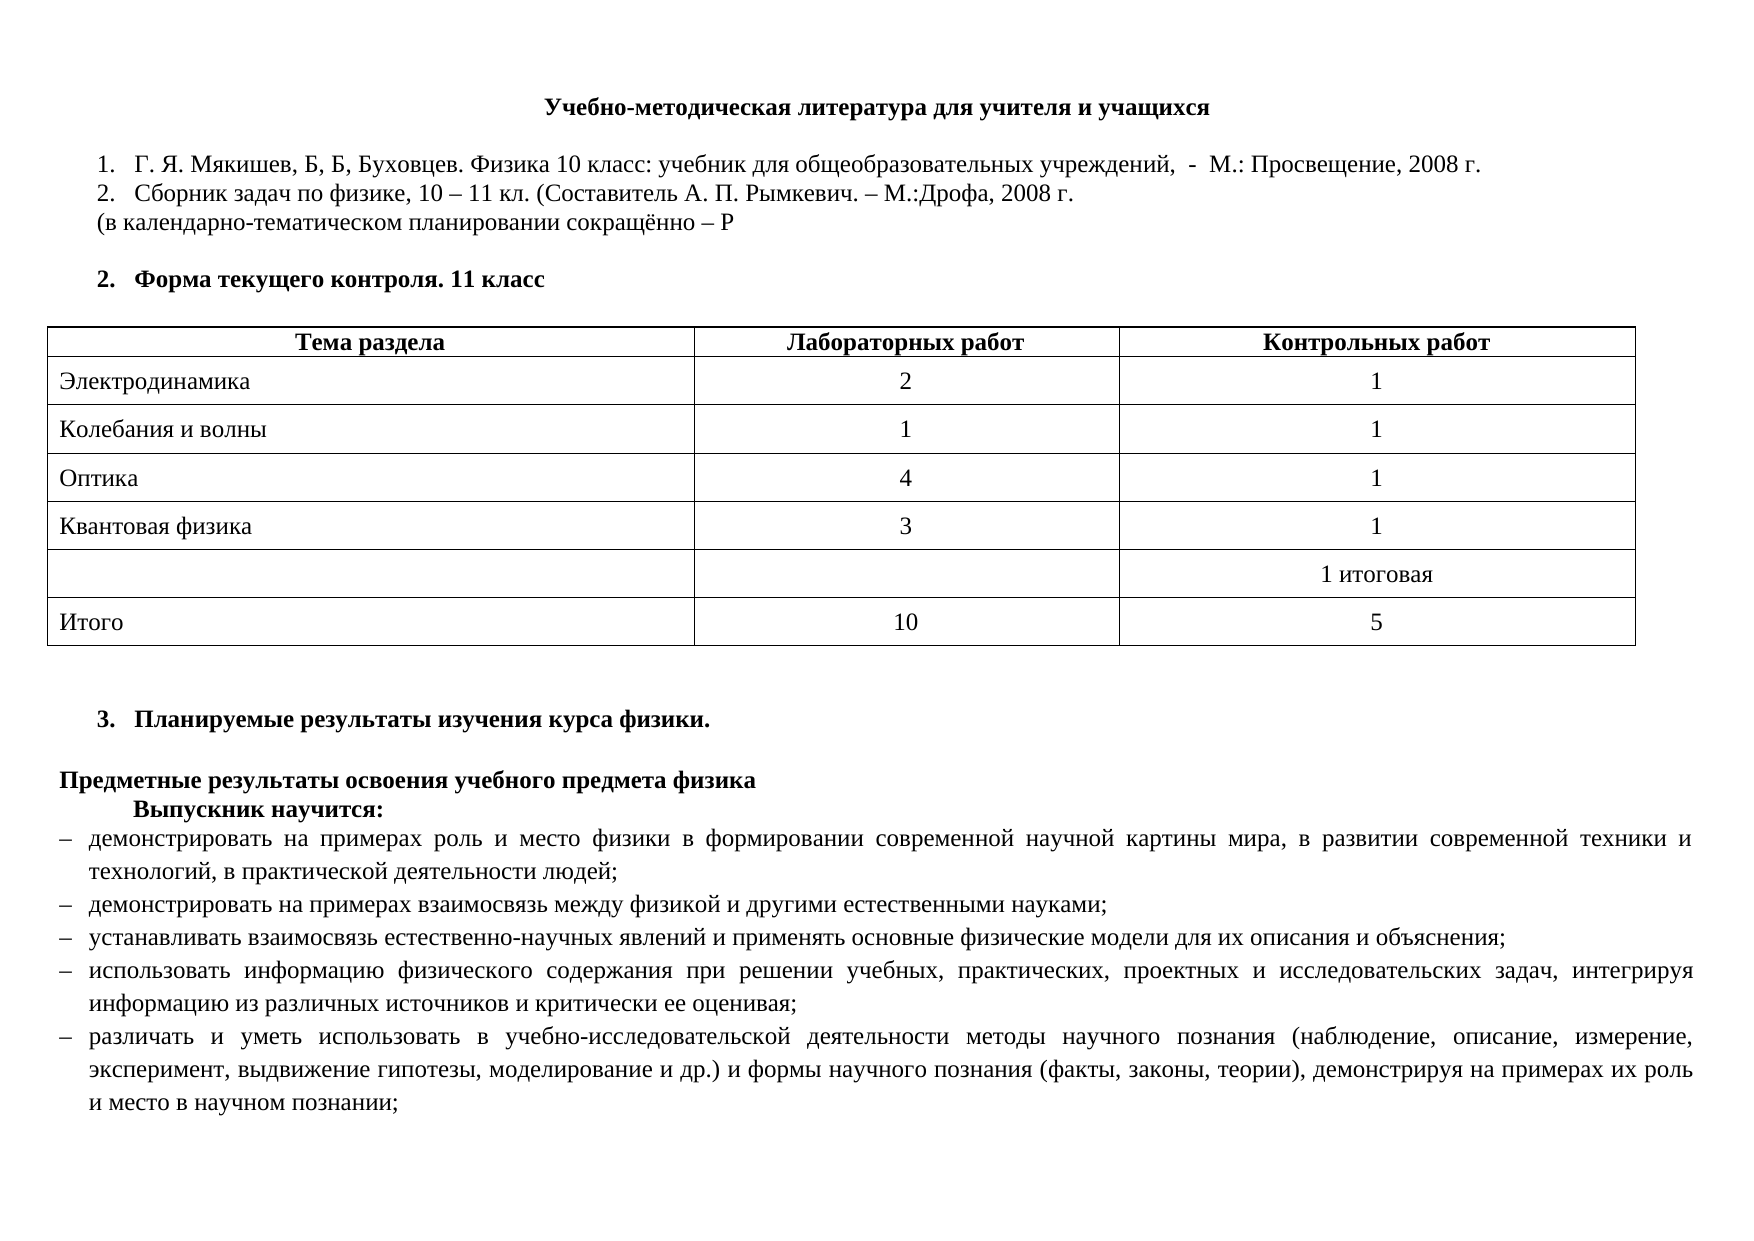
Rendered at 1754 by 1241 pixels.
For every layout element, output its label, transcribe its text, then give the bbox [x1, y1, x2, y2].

table_cell 1 [1120, 454, 1635, 501]
list Форма текущего контроля. 11 класс [97, 264, 1695, 293]
list демонстрировать на примерах взаимосвязь между физикой и другими естественными науками; [59, 889, 1695, 918]
table_cell 1 [695, 405, 1119, 452]
list Сборник задач по физике, 10 – 11 кл. (Составитель А. П. Рымкевич. – М.:Дрофа, 2008 г. [97, 178, 1695, 207]
table_cell Квантовая физика [48, 502, 694, 549]
table_cell 1 итоговая [1120, 550, 1635, 597]
table_cell 3 [695, 502, 1119, 549]
table_cell 1 [1120, 502, 1635, 549]
list устанавливать взаимосвязь естественно-научных явлений и применять основные физические модели для их описания и объяснения; [59, 922, 1695, 951]
text Выпускник научится: [59, 794, 1695, 823]
list Г. Я. Мякишев, Б, Б, Буховцев. Физика 10 класс: учебник для общеобразовательных учреждений, - М.: Просвещение, 2008 г. [97, 149, 1695, 178]
table_cell 2 [695, 357, 1119, 404]
list различать и уметь использовать в учебно-исследовательской деятельности методы научного познания (наблюдение, описание, измерение, эксперимент, выдвижение гипотезы, моделирование и др.) и формы научного познания (факты, законы, теории), демонстрируя на примерах их роль и место в научном познании; [59, 1021, 1695, 1116]
table_cell Колебания и волны [48, 405, 694, 452]
text Предметные результаты освоения учебного предмета физика [59, 766, 1669, 794]
list использовать информацию физического содержания при решении учебных, практических, проектных и исследовательских задач, интегрируя информацию из различных источников и критически ее оценивая; [59, 955, 1695, 1017]
table_cell [48, 550, 694, 597]
text (в календарно-тематическом планировании сокращённо – Р [97, 207, 1695, 236]
list демонстрировать на примерах роль и место физики в формировании современной научной картины мира, в развитии современной техники и технологий, в практической деятельности людей; [59, 823, 1695, 885]
table_header Тема раздела [48, 328, 694, 356]
table_cell 4 [695, 454, 1119, 501]
table_cell 1 [1120, 357, 1635, 404]
table_header Лабораторных работ [695, 328, 1119, 356]
text Учебно-методическая литература для учителя и учащихся [59, 92, 1695, 121]
table_cell 1 [1120, 405, 1635, 452]
table_cell Электродинамика [48, 357, 694, 404]
list Планируемые результаты изучения курса физики. [97, 704, 1695, 732]
table_header Контрольных работ [1120, 328, 1635, 356]
table_cell 10 [695, 598, 1119, 645]
table_cell Итого [48, 598, 694, 645]
table_cell Оптика [48, 454, 694, 501]
table_cell [695, 550, 1119, 597]
table_cell 5 [1120, 598, 1635, 645]
